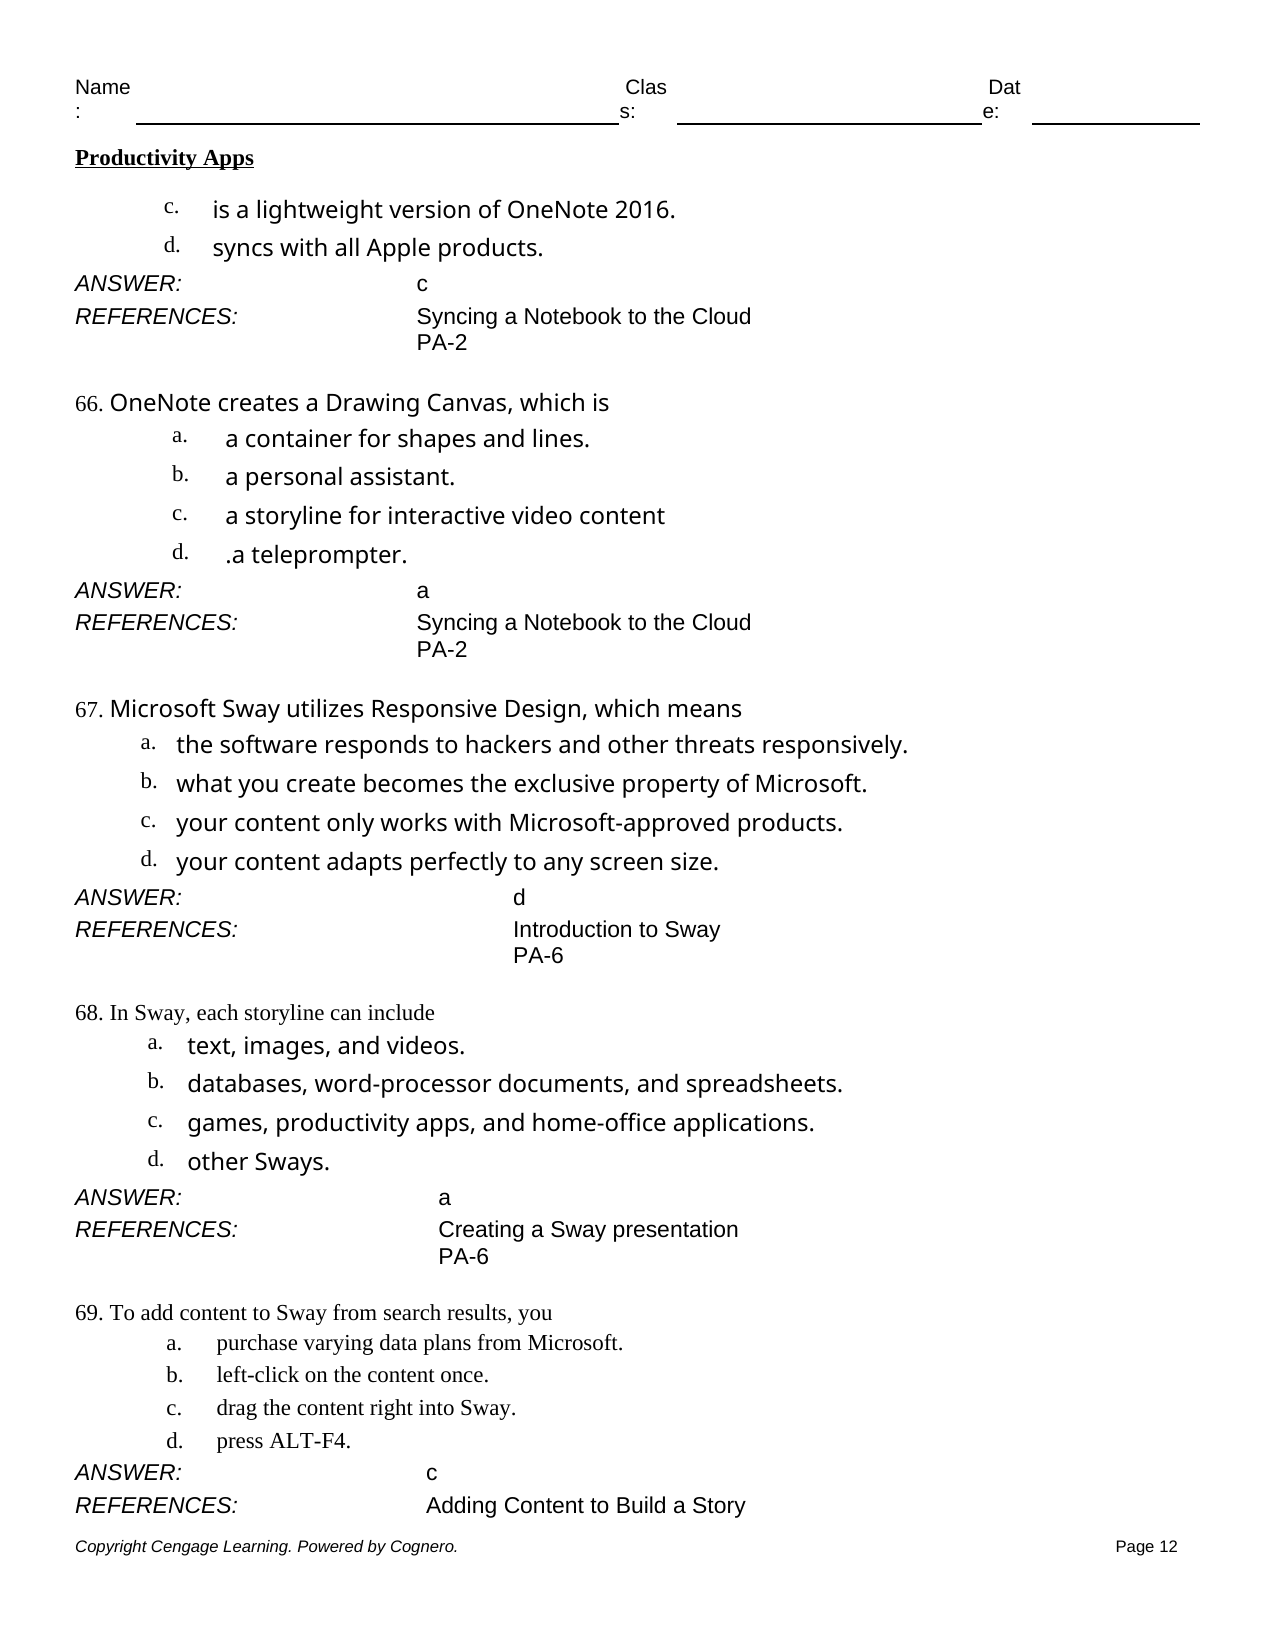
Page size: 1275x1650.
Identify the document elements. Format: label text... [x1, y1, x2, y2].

table_header 68. ​In Sway, each storyline can include [75, 999, 1200, 1272]
table_header 67. ​​Microsoft Sway utilizes Responsive Design, which means [75, 692, 1200, 972]
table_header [75, 189, 1200, 359]
table_header 66. ​OneNote creates a Drawing Canvas, which is [75, 386, 1200, 665]
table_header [75, 1299, 1200, 1521]
